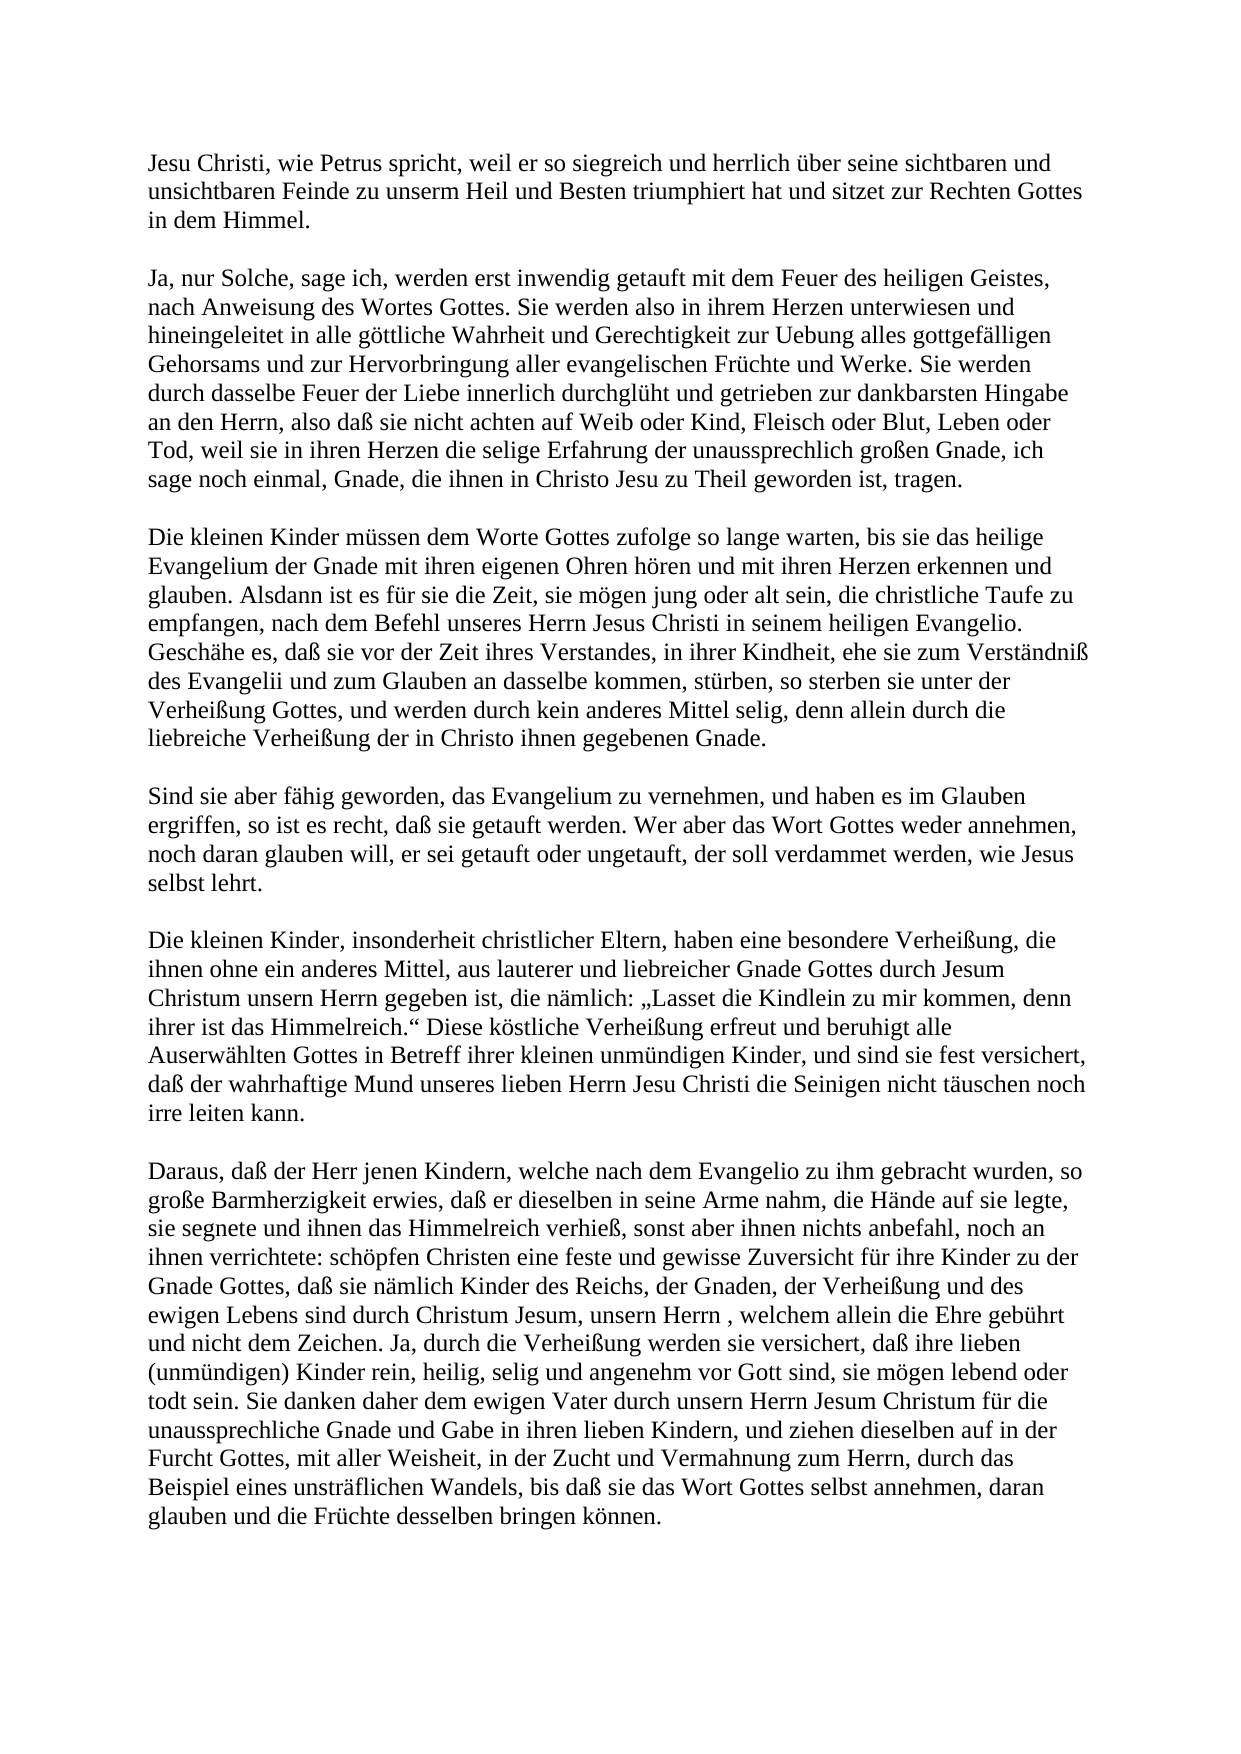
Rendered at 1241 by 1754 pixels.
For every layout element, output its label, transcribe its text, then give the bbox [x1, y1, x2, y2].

text Die kleinen Kinder müssen dem Worte Gottes zufolge so lange warten, bis sie das heilige Evangelium der Gnade mit ihren eigenen Ohren hören und mit ihren Herzen erkennen und glauben. Alsdann ist es für sie die Zeit, sie mögen jung oder alt sein, die christliche Taufe zu empfangen, nach dem Befehl unseres Herrn Jesus Christi in seinem heiligen Evangelio. Geschähe es, daß sie vor der Zeit ihres Verstandes, in ihrer Kindheit, ehe sie zum Verständniß des Evangelii und zum Glauben an dasselbe kommen, stürben, so sterben sie unter der Verheißung Gottes, und werden durch kein anderes Mittel selig, denn allein durch die liebreiche Verheißung der in Christo ihnen gegebenen Gnade. [148, 522, 1093, 752]
text Ja, nur Solche, sage ich, werden erst inwendig getauft mit dem Feuer des heiligen Geistes, nach Anweisung des Wortes Gottes. Sie werden also in ihrem Herzen unterwiesen und hineingeleitet in alle göttliche Wahrheit und Gerechtigkeit zur Uebung alles gottgefälligen Gehorsams und zur Hervorbringung aller evangelischen Früchte und Werke. Sie werden durch dasselbe Feuer der Liebe innerlich durchglüht und getrieben zur dankbarsten Hingabe an den Herrn, also daß sie nicht achten auf Weib oder Kind, Fleisch oder Blut, Leben oder Tod, weil sie in ihren Herzen die selige Erfahrung der unaussprechlich großen Gnade, ich sage noch einmal, Gnade, die ihnen in Christo Jesu zu Theil geworden ist, tragen. [148, 263, 1093, 493]
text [148, 148, 1093, 234]
text Daraus, daß der Herr jenen Kindern, welche nach dem Evangelio zu ihm gebracht wurden, so große Barmherzigkeit erwies, daß er dieselben in seine Arme nahm, die Hände auf sie legte, sie segnete und ihnen das Himmelreich verhieß, sonst aber ihnen nichts anbefahl, noch an ihnen verrichtete: schöpfen Christen eine feste und gewisse Zuversicht für ihre Kinder zu der Gnade Gottes, daß sie nämlich Kinder des Reichs, der Gnaden, der Verheißung und des ewigen Lebens sind durch Christum Jesum, unsern Herrn , welchem allein die Ehre gebührt und nicht dem Zeichen. Ja, durch die Verheißung werden sie versichert, daß ihre lieben (unmündigen) Kinder rein, heilig, selig und angenehm vor Gott sind, sie mögen lebend oder todt sein. Sie danken daher dem ewigen Vater durch unsern Herrn Jesum Christum für die unaussprechliche Gnade und Gabe in ihren lieben Kindern, und ziehen dieselben auf in der Furcht Gottes, mit aller Weisheit, in der Zucht und Vermahnung zum Herrn, durch das Beispiel eines unsträflichen Wandels, bis daß sie das Wort Gottes selbst annehmen, daran glauben und die Früchte desselben bringen können. [148, 1156, 1093, 1530]
text Die kleinen Kinder, insonderheit christlicher Eltern, haben eine besondere Verheißung, die ihnen ohne ein anderes Mittel, aus lauterer und liebreicher Gnade Gottes durch Jesum Christum unsern Herrn gegeben ist, die nämlich: „Lasset die Kindlein zu mir kommen, denn ihrer ist das Himmelreich.“ Diese köstliche Verheißung erfreut und beruhigt alle Auserwählten Gottes in Betreff ihrer kleinen unmündigen Kinder, und sind sie fest versichert, daß der wahrhaftige Mund unseres lieben Herrn Jesu Christi die Seinigen nicht täuschen noch irre leiten kann. [148, 926, 1093, 1127]
text Sind sie aber fähig geworden, das Evangelium zu vernehmen, und haben es im Glauben ergriffen, so ist es recht, daß sie getauft werden. Wer aber das Wort Gottes weder annehmen, noch daran glauben will, er sei getauft oder ungetauft, der soll verdammet werden, wie Jesus selbst lehrt. [148, 781, 1093, 896]
